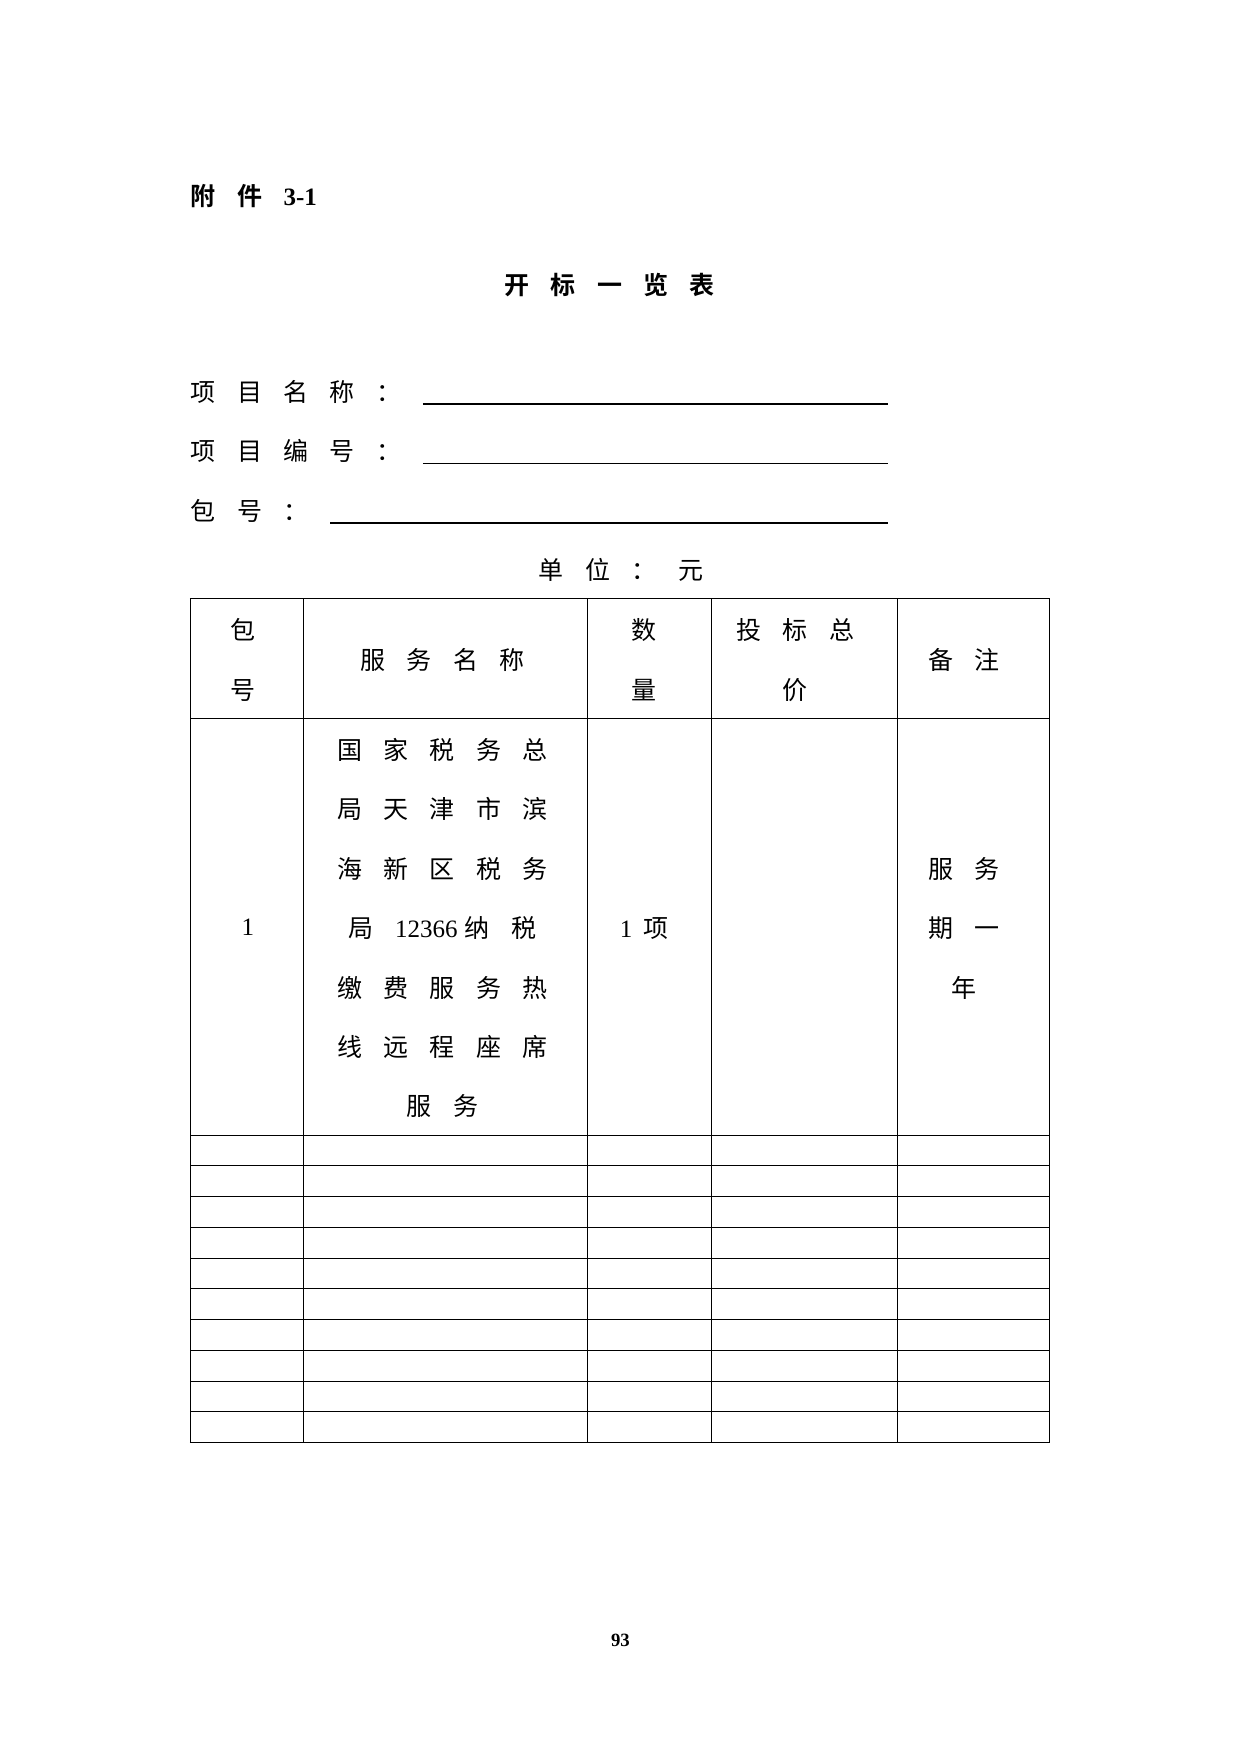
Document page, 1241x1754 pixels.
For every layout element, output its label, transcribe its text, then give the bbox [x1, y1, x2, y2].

table_cell [304, 1259, 587, 1288]
table_cell 1 [191, 719, 303, 1135]
table_cell [588, 1228, 711, 1258]
table_cell [712, 1289, 897, 1319]
table_cell [588, 1382, 711, 1411]
table_cell [191, 1259, 303, 1288]
table_cell [304, 1166, 587, 1196]
table_cell 服务期一年 [898, 719, 1049, 1135]
table_cell [588, 1197, 711, 1227]
table_cell [191, 1197, 303, 1227]
table_cell [898, 1228, 1049, 1258]
table_cell [304, 1228, 587, 1258]
table_header 服务名称 [304, 599, 587, 718]
table_header 投标总价 [712, 599, 897, 718]
table_cell 国家税务总局天津市滨海新区税务局12366纳税缴费服务热线远程座席服务 [304, 719, 587, 1135]
table_cell [191, 1228, 303, 1258]
table_cell [191, 1412, 303, 1442]
table_cell [588, 1166, 711, 1196]
table_cell [191, 1382, 303, 1411]
text 包号： [190, 479, 1050, 539]
text 项目编号： [190, 420, 1050, 479]
table_header 备注 [898, 599, 1049, 718]
table_cell [898, 1136, 1049, 1165]
table_cell [712, 1382, 897, 1411]
text 附件3-1 [190, 164, 1050, 224]
table_cell [304, 1136, 587, 1165]
table_cell [898, 1197, 1049, 1227]
table_cell [712, 1412, 897, 1442]
table_cell [191, 1351, 303, 1381]
table_cell [898, 1351, 1049, 1381]
text 开标一览表 [190, 253, 1050, 313]
table_cell [588, 1136, 711, 1165]
table_cell [712, 1228, 897, 1258]
table_cell [304, 1382, 587, 1411]
table_cell [898, 1259, 1049, 1288]
text 项目名称： [190, 361, 1050, 420]
table_cell [191, 1136, 303, 1165]
table_cell [712, 1351, 897, 1381]
table_cell [588, 1289, 711, 1319]
table_header 包号 [191, 599, 303, 718]
table_cell [712, 1259, 897, 1288]
table_cell 1项 [588, 719, 711, 1135]
table_cell [304, 1197, 587, 1227]
table_cell [898, 1320, 1049, 1350]
table_header 数量 [588, 599, 711, 718]
table_cell [898, 1166, 1049, 1196]
table_cell [712, 1320, 897, 1350]
table_cell [304, 1351, 587, 1381]
table_cell [191, 1320, 303, 1350]
table_cell [898, 1289, 1049, 1319]
table_cell [588, 1351, 711, 1381]
table_cell [712, 719, 897, 1135]
table_cell [712, 1136, 897, 1165]
table_cell [191, 1166, 303, 1196]
table_cell [712, 1197, 897, 1227]
table_cell [588, 1259, 711, 1288]
table_cell [304, 1320, 587, 1350]
text 单位：元 [190, 539, 1050, 598]
table_cell [588, 1412, 711, 1442]
table_cell [191, 1289, 303, 1319]
table_cell [898, 1382, 1049, 1411]
table_cell [304, 1289, 587, 1319]
table_cell [712, 1166, 897, 1196]
table_cell [898, 1412, 1049, 1442]
table_cell [304, 1412, 587, 1442]
table_cell [588, 1320, 711, 1350]
